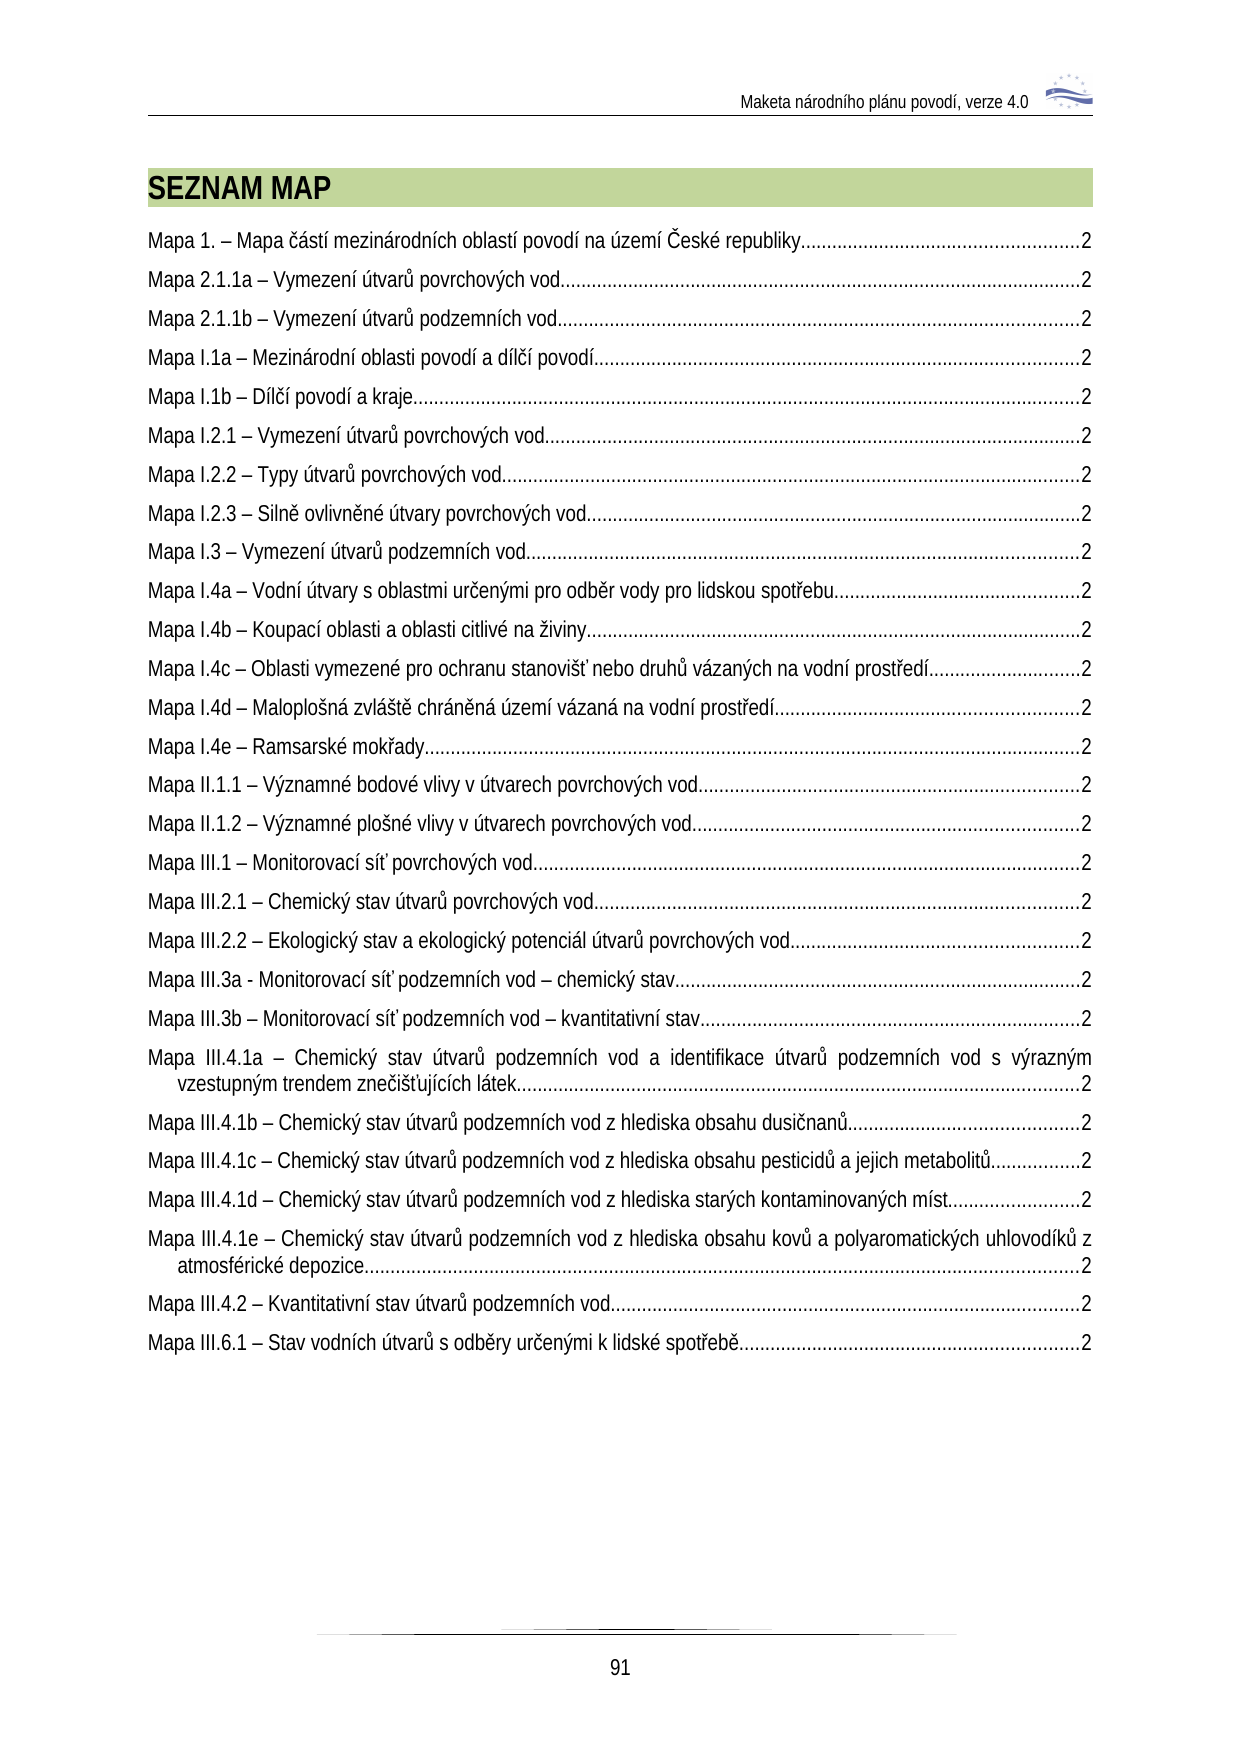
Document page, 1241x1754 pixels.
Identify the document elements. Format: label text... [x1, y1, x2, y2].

text Mapa 2.1.1a – Vymezení útvarů povrchových vod 2 [148, 266, 1093, 293]
text Mapa II.1.1 – Významné bodové vlivy v útvarech povrchových vod 2 [148, 771, 1093, 798]
picture [1045, 73, 1093, 109]
text Mapa III.4.1e – Chemický stav útvarů podzemních vod z hlediska obsahu kovů a polyaromatických uhlovodíků z atmosférické depozice 2 [148, 1225, 1093, 1278]
text Mapa 1. – Mapa částí mezinárodních oblastí povodí na území České republiky 2 [148, 227, 1093, 254]
text Mapa I.2.2 – Typy útvarů povrchových vod 2 [148, 461, 1093, 487]
text Mapa III.2.2 – Ekologický stav a ekologický potenciál útvarů povrchových vod 2 [148, 927, 1093, 953]
text Mapa I.4d – Maloplošná zvláště chráněná území vázaná na vodní prostředí 2 [148, 694, 1093, 720]
text Mapa I.1b – Dílčí povodí a kraje 2 [148, 383, 1093, 409]
text Mapa I.3 – Vymezení útvarů podzemních vod 2 [148, 538, 1093, 565]
text Mapa I.4c – Oblasti vymezené pro ochranu stanovišť nebo druhů vázaných na vodní prostředí 2 [148, 655, 1093, 681]
text Mapa I.2.1 – Vymezení útvarů povrchových vod 2 [148, 422, 1093, 448]
text Mapa III.4.1a – Chemický stav útvarů podzemních vod a identifikace útvarů podzemních vod s výrazným vzestupným trendem znečišťujících látek 2 [148, 1043, 1093, 1096]
text Mapa I.4b – Koupací oblasti a oblasti citlivé na živiny 2 [148, 616, 1093, 642]
text Mapa III.4.1d – Chemický stav útvarů podzemních vod z hlediska starých kontaminovaných míst 2 [148, 1186, 1093, 1213]
text Mapa III.1 – Monitorovací síť povrchových vod 2 [148, 849, 1093, 876]
text Mapa III.4.2 – Kvantitativní stav útvarů podzemních vod 2 [148, 1290, 1093, 1317]
text Mapa I.1a – Mezinárodní oblasti povodí a dílčí povodí 2 [148, 344, 1093, 370]
text Mapa III.6.1 – Stav vodních útvarů s odběry určenými k lidské spotřebě 2 [148, 1329, 1093, 1356]
text Seznam map [148, 168, 1093, 207]
text Mapa 2.1.1b – Vymezení útvarů podzemních vod 2 [148, 305, 1093, 332]
text Mapa I.4a – Vodní útvary s oblastmi určenými pro odběr vody pro lidskou spotřebu 2 [148, 577, 1093, 603]
text Mapa III.3b – Monitorovací síť podzemních vod – kvantitativní stav 2 [148, 1004, 1093, 1031]
text Mapa I.2.3 – Silně ovlivněné útvary povrchových vod 2 [148, 499, 1093, 526]
text Mapa I.4e – Ramsarské mokřady 2 [148, 733, 1093, 759]
text Mapa III.2.1 – Chemický stav útvarů povrchových vod 2 [148, 888, 1093, 914]
text Mapa II.1.2 – Významné plošné vlivy v útvarech povrchových vod 2 [148, 810, 1093, 837]
text Mapa III.4.1c – Chemický stav útvarů podzemních vod z hlediska obsahu pesticidů a jejich metabolitů 2 [148, 1147, 1093, 1174]
text Mapa III.4.1b – Chemický stav útvarů podzemních vod z hlediska obsahu dusičnanů 2 [148, 1109, 1093, 1135]
text Mapa III.3a - Monitorovací síť podzemních vod – chemický stav 2 [148, 966, 1093, 992]
